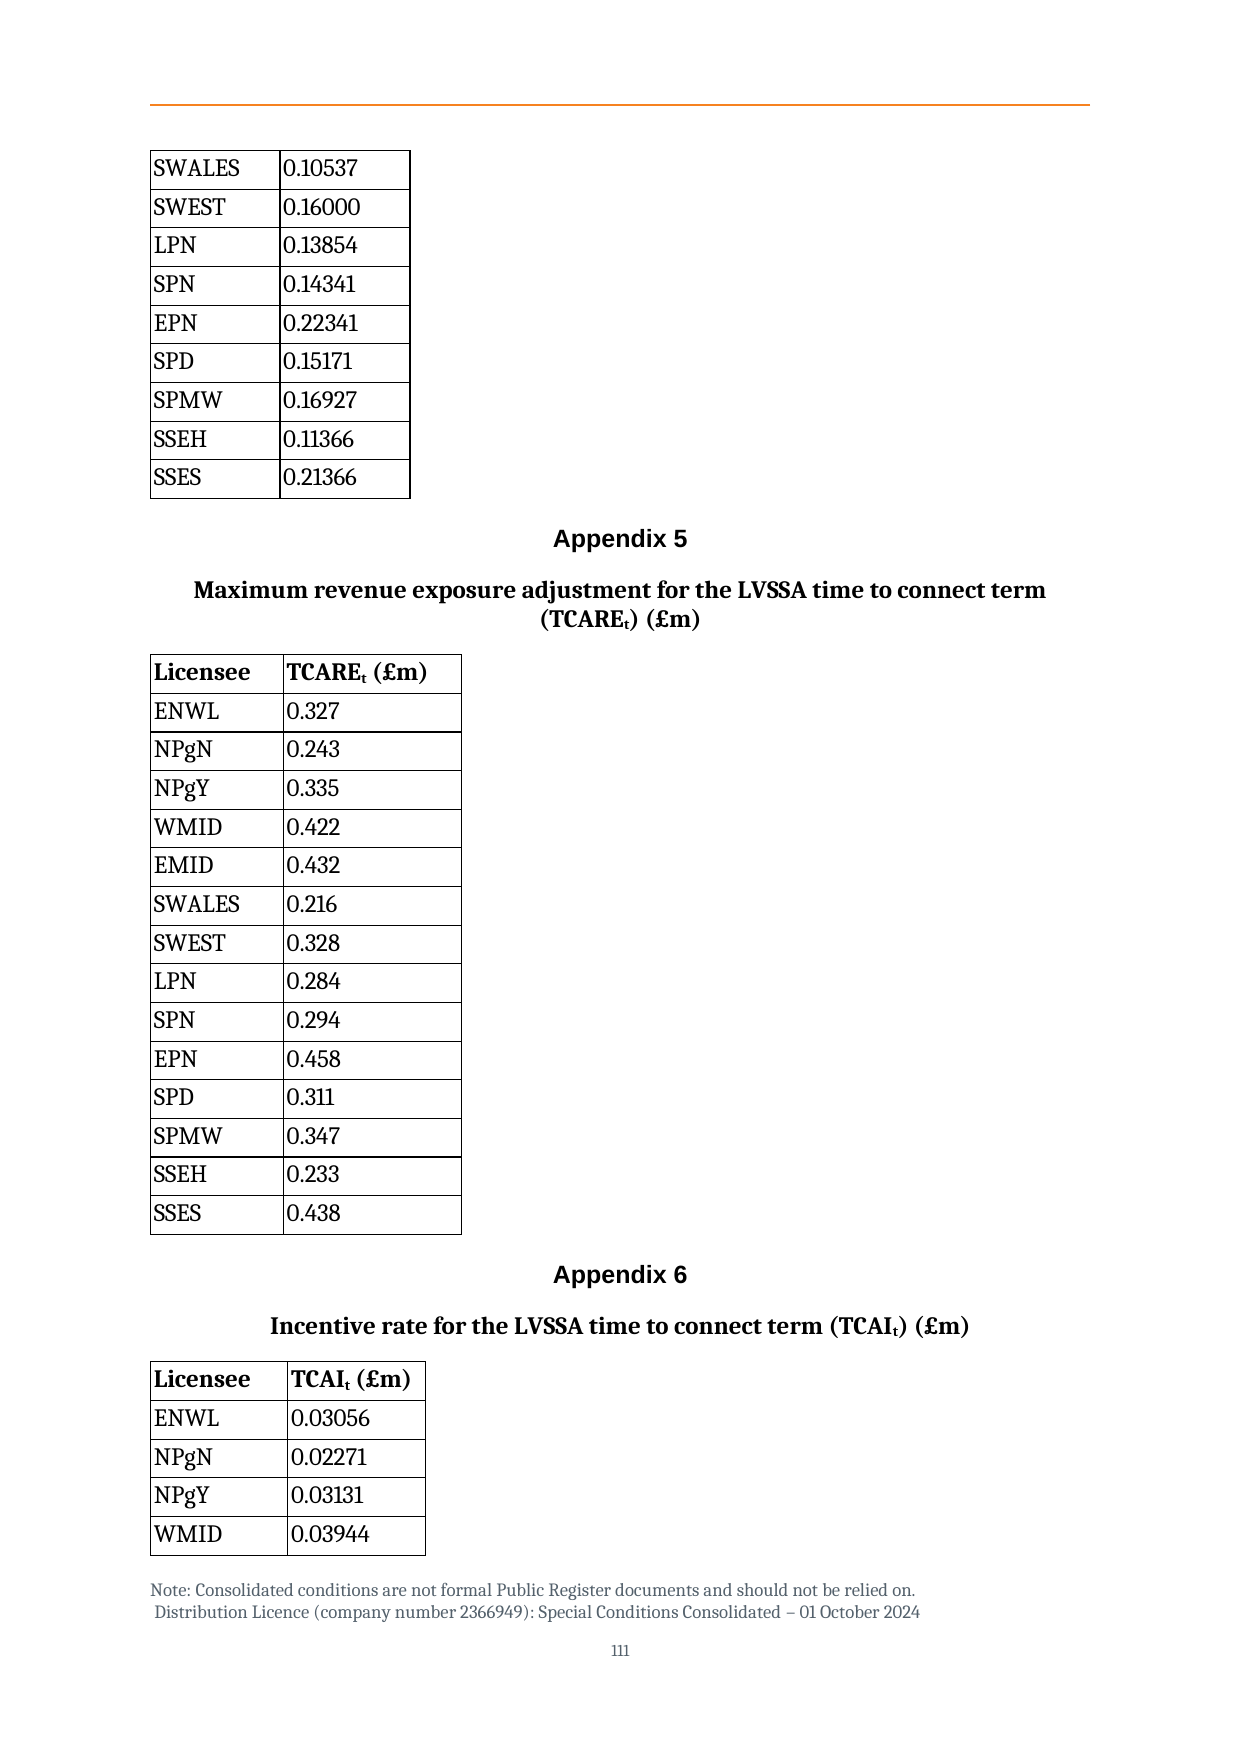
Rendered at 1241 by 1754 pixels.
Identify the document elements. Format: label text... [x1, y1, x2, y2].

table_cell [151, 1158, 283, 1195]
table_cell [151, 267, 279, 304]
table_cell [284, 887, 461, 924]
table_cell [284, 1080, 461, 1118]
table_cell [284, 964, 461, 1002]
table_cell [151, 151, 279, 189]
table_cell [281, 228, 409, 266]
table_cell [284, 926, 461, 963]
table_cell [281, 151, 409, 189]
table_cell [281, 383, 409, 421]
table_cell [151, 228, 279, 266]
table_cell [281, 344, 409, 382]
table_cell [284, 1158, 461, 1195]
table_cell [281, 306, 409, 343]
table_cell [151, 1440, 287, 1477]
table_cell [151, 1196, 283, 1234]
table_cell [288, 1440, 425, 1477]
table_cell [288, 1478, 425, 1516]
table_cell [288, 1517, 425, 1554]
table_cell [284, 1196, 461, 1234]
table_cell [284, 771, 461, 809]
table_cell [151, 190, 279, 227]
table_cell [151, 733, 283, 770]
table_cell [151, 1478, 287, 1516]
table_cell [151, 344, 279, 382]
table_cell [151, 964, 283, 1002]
text Maximum revenue exposure adjustment for the LVSSA time to connect term (TCAREt) (£m) [150, 576, 1090, 633]
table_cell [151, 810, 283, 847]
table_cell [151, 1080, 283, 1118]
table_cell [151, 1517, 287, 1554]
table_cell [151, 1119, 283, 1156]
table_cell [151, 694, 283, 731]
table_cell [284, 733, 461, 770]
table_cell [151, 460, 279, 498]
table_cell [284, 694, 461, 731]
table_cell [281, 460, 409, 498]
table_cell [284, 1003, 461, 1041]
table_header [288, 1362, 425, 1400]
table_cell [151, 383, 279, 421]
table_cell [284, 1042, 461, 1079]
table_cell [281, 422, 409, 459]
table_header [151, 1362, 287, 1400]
text Incentive rate for the LVSSA time to connect term (TCAIt) (£m) [150, 1312, 1090, 1340]
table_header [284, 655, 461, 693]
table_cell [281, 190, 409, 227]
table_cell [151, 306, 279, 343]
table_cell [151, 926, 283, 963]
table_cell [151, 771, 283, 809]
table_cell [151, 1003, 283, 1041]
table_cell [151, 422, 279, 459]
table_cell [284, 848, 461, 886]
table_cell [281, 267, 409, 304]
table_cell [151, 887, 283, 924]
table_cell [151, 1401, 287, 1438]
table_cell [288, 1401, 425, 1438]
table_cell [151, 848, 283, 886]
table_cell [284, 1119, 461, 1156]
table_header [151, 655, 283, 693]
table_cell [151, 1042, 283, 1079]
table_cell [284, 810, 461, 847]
